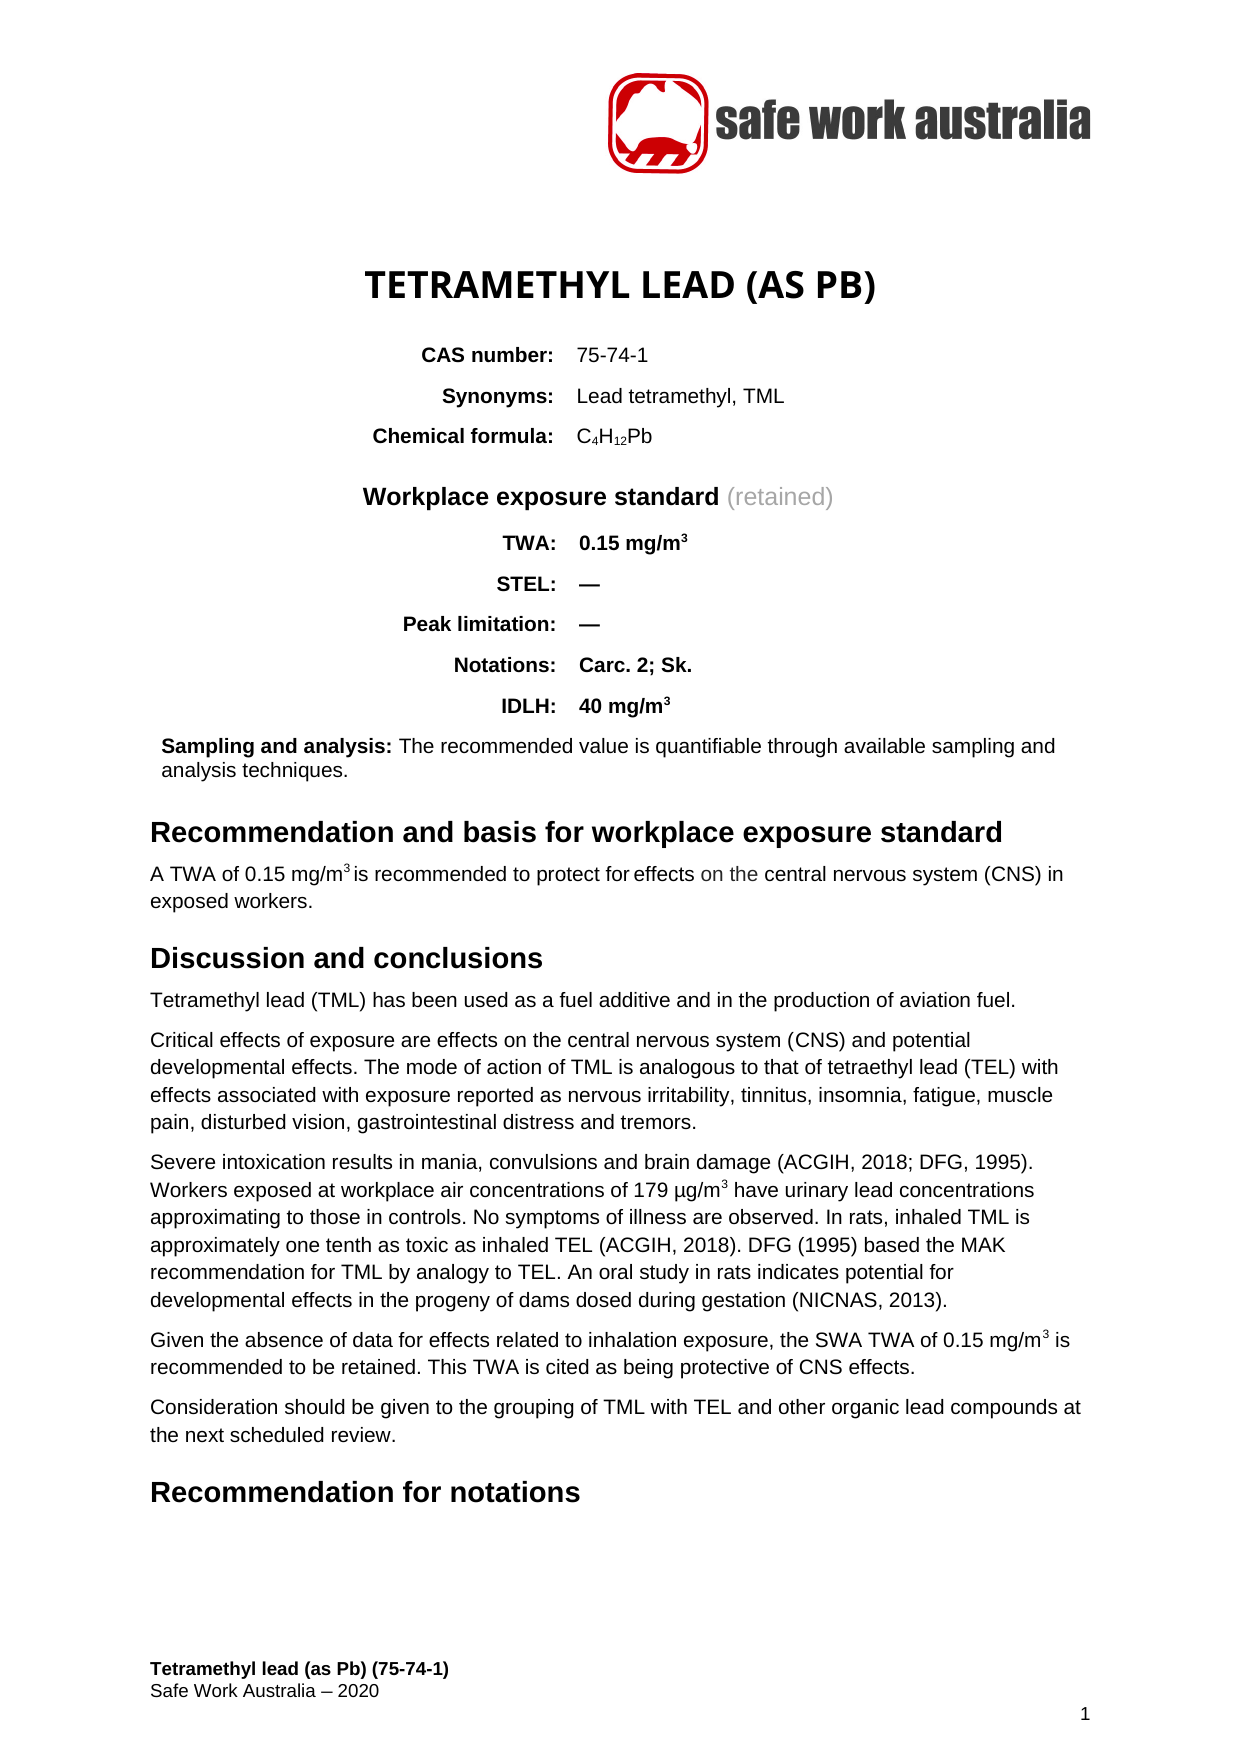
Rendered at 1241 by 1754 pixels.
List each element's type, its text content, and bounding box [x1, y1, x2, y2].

table_cell — [568, 563, 1090, 604]
table_cell Carc. 2; Sk. [568, 645, 1090, 685]
table_cell Chemical formula: [150, 416, 565, 456]
text Critical effects of exposure are effects on the central nervous system (CNS) and potential developmental effects. The mode of action of TML is analogous to that of tetraethyl lead (TEL) with effects associated with exposure reported as nervous irritability, tinnitus, insomnia, fatigue, muscle pain, disturbed vision, gastrointestinal distress and tremors. [150, 1027, 1090, 1134]
picture [605, 73, 1091, 174]
subtitle Recommendation and basis for workplace exposure standard [150, 815, 1090, 849]
table_header 75-74-1 [565, 335, 1090, 375]
text Tetramethyl lead (TML) has been used as a fuel additive and in the production of aviation fuel. [150, 987, 1090, 1011]
text Given the absence of data for effects related to inhalation exposure, the SWA TWA of 0.15 mg/m3 is recommended to be retained. This TWA is cited as being protective of CNS effects. [150, 1327, 1090, 1379]
table_cell C4H12Pb [565, 416, 1090, 456]
text A TWA of 0.15 mg/m3 is recommended to protect for effects on the central nervous system (CNS) in exposed workers. [150, 861, 1090, 913]
text Consideration should be given to the grouping of TML with TEL and other organic lead compounds at the next scheduled review. [150, 1395, 1090, 1446]
table_cell — [568, 604, 1090, 644]
table_cell Synonyms: [150, 375, 565, 416]
table_header CAS number: [150, 335, 565, 375]
subtitle Discussion and conclusions [150, 941, 1090, 975]
table_cell IDLH: [150, 685, 568, 726]
text Severe intoxication results in mania, convulsions and brain damage (ACGIH, 2018; DFG, 1995). Workers exposed at workplace air concentrations of 179 µg/m3 have urinary lead concentrations approximating to those in controls. No symptoms of illness are observed. In rats, inhaled TML is approximately one tenth as toxic as inhaled TEL (ACGIH, 2018). DFG (1995) based the MAK recommendation for TML by analogy to TEL. An oral study in rats indicates potential for developmental effects in the progeny of dams dosed during gestation (NICNAS, 2013). [150, 1150, 1090, 1311]
table_cell Notations: [150, 645, 568, 685]
table_header 0.15 mg/m3 [568, 523, 1090, 563]
table_cell STEL: [150, 563, 568, 604]
table_cell 40 mg/m3 [568, 685, 1090, 726]
table_cell Peak limitation: [150, 604, 568, 644]
table_cell Sampling and analysis: [150, 726, 1090, 790]
subtitle Recommendation for notations [150, 1475, 1090, 1508]
table_cell Lead tetramethyl, TML [565, 375, 1090, 416]
text Workplace exposure standard [150, 481, 1090, 510]
table_header TWA: [150, 523, 568, 563]
